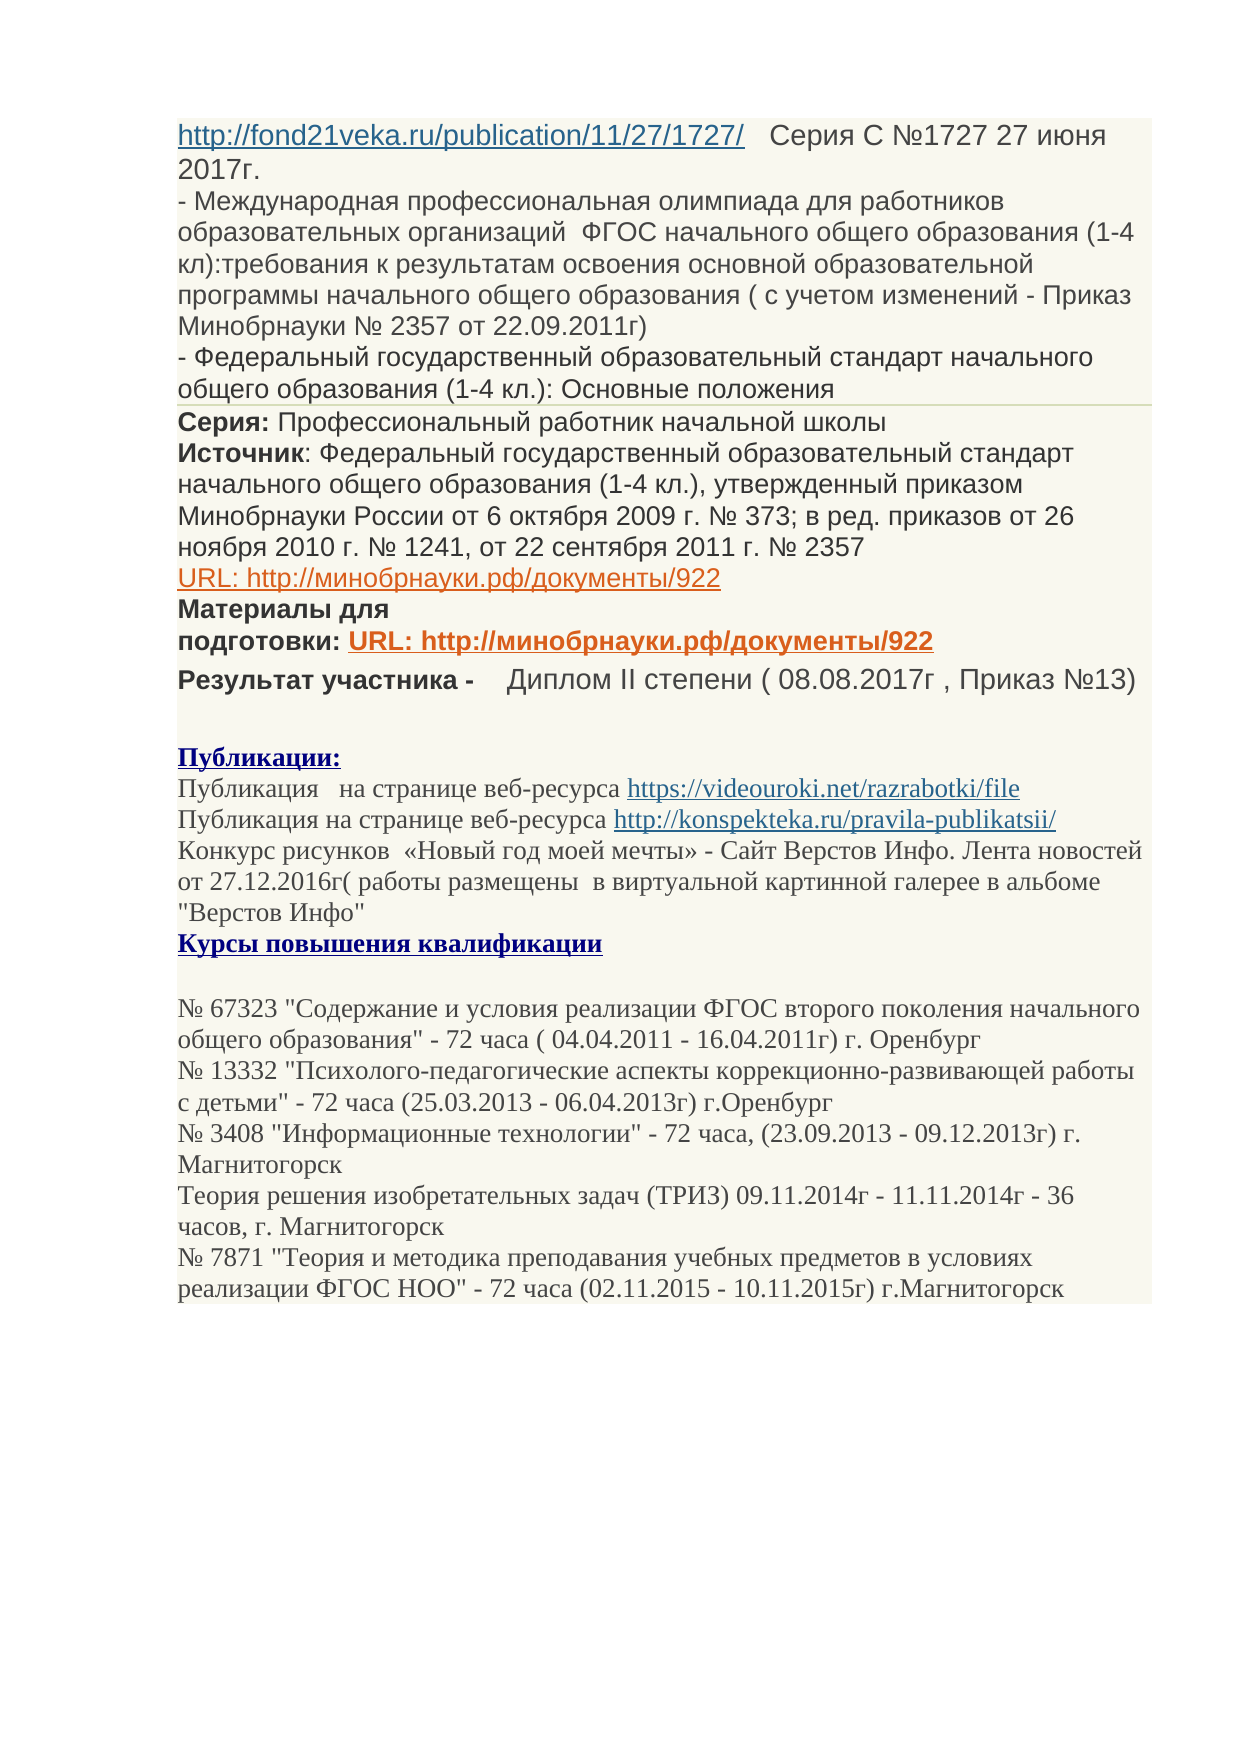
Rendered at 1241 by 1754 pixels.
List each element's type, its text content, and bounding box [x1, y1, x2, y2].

text Источник: Федеральный государственный образовательный стандарт начального общего образования (1-4 кл.), утвержденный приказом Минобрнауки России от 6 октября 2009 г. № 373; в ред. приказов от 26 ноября 2010 г. № 1241, от 22 сентября 2011 г. № 2357 URL: http://минобрнауки.рф/документы/922 [177, 437, 1152, 593]
text Результат участника - Диплом II степени ( 08.08.2017г , Приказ №13) [177, 662, 1152, 695]
text Публикация на странице веб-ресурса http://konspekteka.ru/pravila-publikatsii/ [177, 803, 1152, 834]
text Серия: Профессиональный работник начальной школы [177, 406, 1152, 437]
text Конкурс рисунков «Новый год моей мечты» - Сайт Верстов Инфо. Лента новостей от 27.12.2016г( работы размещены в виртуальной картинной галерее в альбоме "Верстов Инфо" [177, 834, 1152, 927]
text - Международная профессиональная олимпиада для работников образовательных организаций ФГОС начального общего образования (1-4 кл):требования к результатам освоения основной образовательной программы начального общего образования ( с учетом изменений - Приказ Минобрнауки № 2357 от 22.09.2011г) [177, 185, 1152, 341]
text № 7871 "Теория и методика преподавания учебных предметов в условиях реализации ФГОС НОО" - 72 часа (02.11.2015 - 10.11.2015г) г.Магнитогорск [177, 1241, 1152, 1304]
text http://fond21veka.ru/publication/11/27/1727/ Серия С №1727 27 июня 2017г. [177, 118, 1152, 185]
text Публикации: [177, 741, 1152, 772]
text Публикация на странице веб-ресурса https://videouroki.net/razrabotki/file [177, 772, 1152, 803]
text Курсы повышения квалификации [177, 927, 1152, 959]
text Материалы для подготовки: URL: http://минобрнауки.рф/документы/922 [177, 593, 1152, 656]
text - Федеральный государственный образовательный стандарт начального общего образования (1-4 кл.): Основные положения [177, 341, 1152, 404]
text Теория решения изобретательных задач (ТРИЗ) 09.11.2014г - 11.11.2014г - 36 часов, г. Магнитогорск [177, 1179, 1152, 1241]
text № 3408 "Информационные технологии" - 72 часа, (23.09.2013 - 09.12.2013г) г. Магнитогорск [177, 1117, 1152, 1179]
text № 13332 "Психолого-педагогические аспекты коррекционно-развивающей работы с детьми" - 72 часа (25.03.2013 - 06.04.2013г) г.Оренбург [177, 1054, 1152, 1117]
text № 67323 "Содержание и условия реализации ФГОС второго поколения начального общего образования" - 72 часа ( 04.04.2011 - 16.04.2011г) г. Оренбург [177, 992, 1152, 1054]
